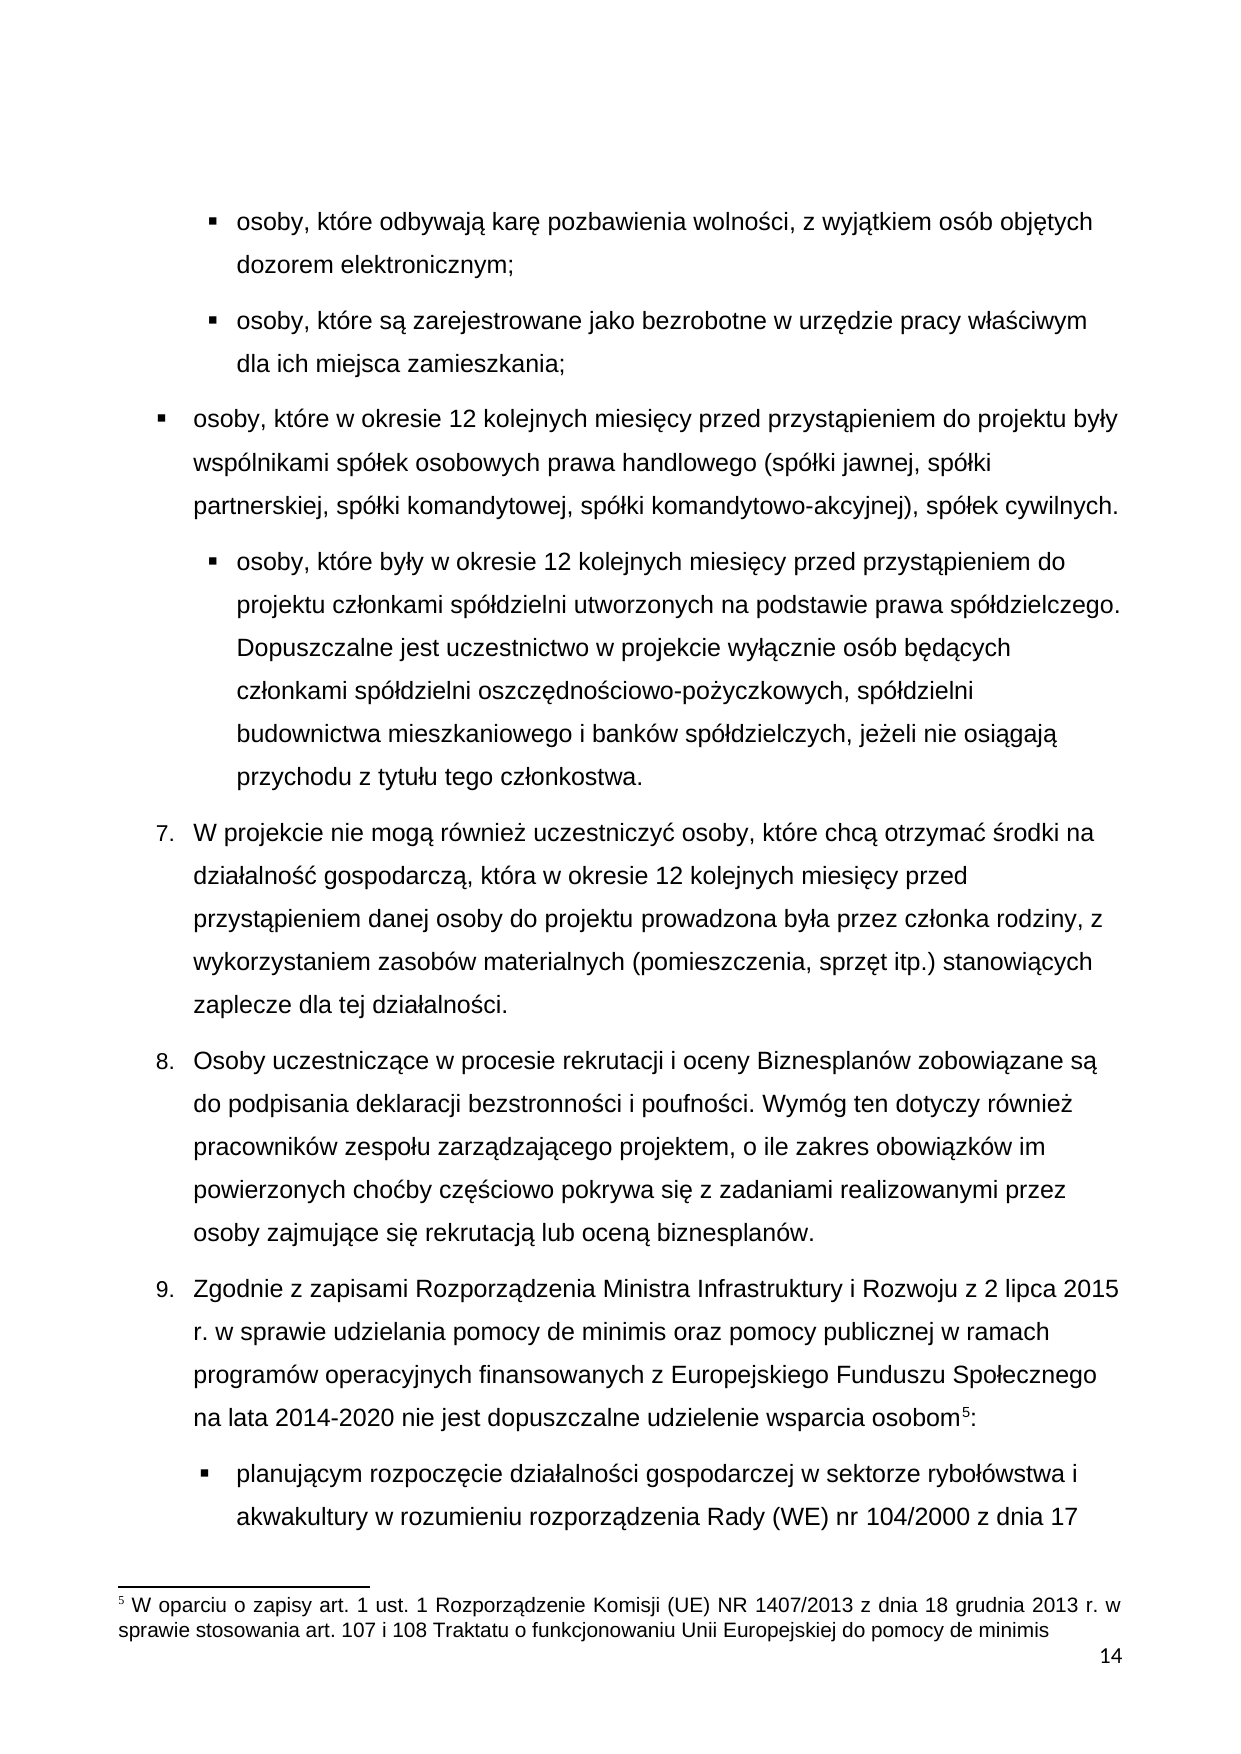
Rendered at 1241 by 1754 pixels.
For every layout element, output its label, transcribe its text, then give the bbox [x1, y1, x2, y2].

list osoby, które są zarejestrowane jako bezrobotne w urzędzie pracy właściwym dla ich miejsca zamieszkania; [207, 306, 1122, 378]
list osoby, które odbywają karę pozbawienia wolności, z wyjątkiem osób objętych dozorem elektronicznym; [207, 207, 1122, 279]
list osoby, które w okresie 12 kolejnych miesięcy przed przystąpieniem do projektu były wspólnikami spółek osobowych prawa handlowego (spółki jawnej, spółki partnerskiej, spółki komandytowej, spółki komandytowo-akcyjnej), spółek cywilnych. [156, 404, 1122, 519]
list W projekcie nie mogą również uczestniczyć osoby, które chcą otrzymać środki na działalność gospodarczą, która w okresie 12 kolejnych miesięcy przed przystąpieniem danej osoby do projektu prowadzona była przez członka rodziny, z wykorzystaniem zasobów materialnych (pomieszczenia, sprzęt itp.) stanowiących zaplecze dla tej działalności. [156, 818, 1122, 1019]
list osoby, które były w okresie 12 kolejnych miesięcy przed przystąpieniem do projektu członkami spółdzielni utworzonych na podstawie prawa spółdzielczego. Dopuszczalne jest uczestnictwo w projekcie wyłącznie osób będących członkami spółdzielni oszczędnościowo-pożyczkowych, spółdzielni budownictwa mieszkaniowego i banków spółdzielczych, jeżeli nie osiągają przychodu z tytułu tego członkostwa. [207, 546, 1122, 791]
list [199, 1459, 1122, 1531]
list Osoby uczestniczące w procesie rekrutacji i oceny Biznesplanów zobowiązane są do podpisania deklaracji bezstronności i poufności. Wymóg ten dotyczy również pracowników zespołu zarządzającego projektem, o ile zakres obowiązków im powierzonych choćby częściowo pokrywa się z zadaniami realizowanymi przez osoby zajmujące się rekrutacją lub oceną biznesplanów. [156, 1046, 1122, 1247]
list Zgodnie z zapisami Rozporządzenia Ministra Infrastruktury i Rozwoju z 2 lipca 2015 r. w sprawie udzielania pomocy de minimis oraz pomocy publicznej w ramach programów operacyjnych finansowanych z Europejskiego Funduszu Społecznego na lata 2014-2020 nie jest dopuszczalne udzielenie wsparcia osobom: [156, 1274, 1122, 1432]
